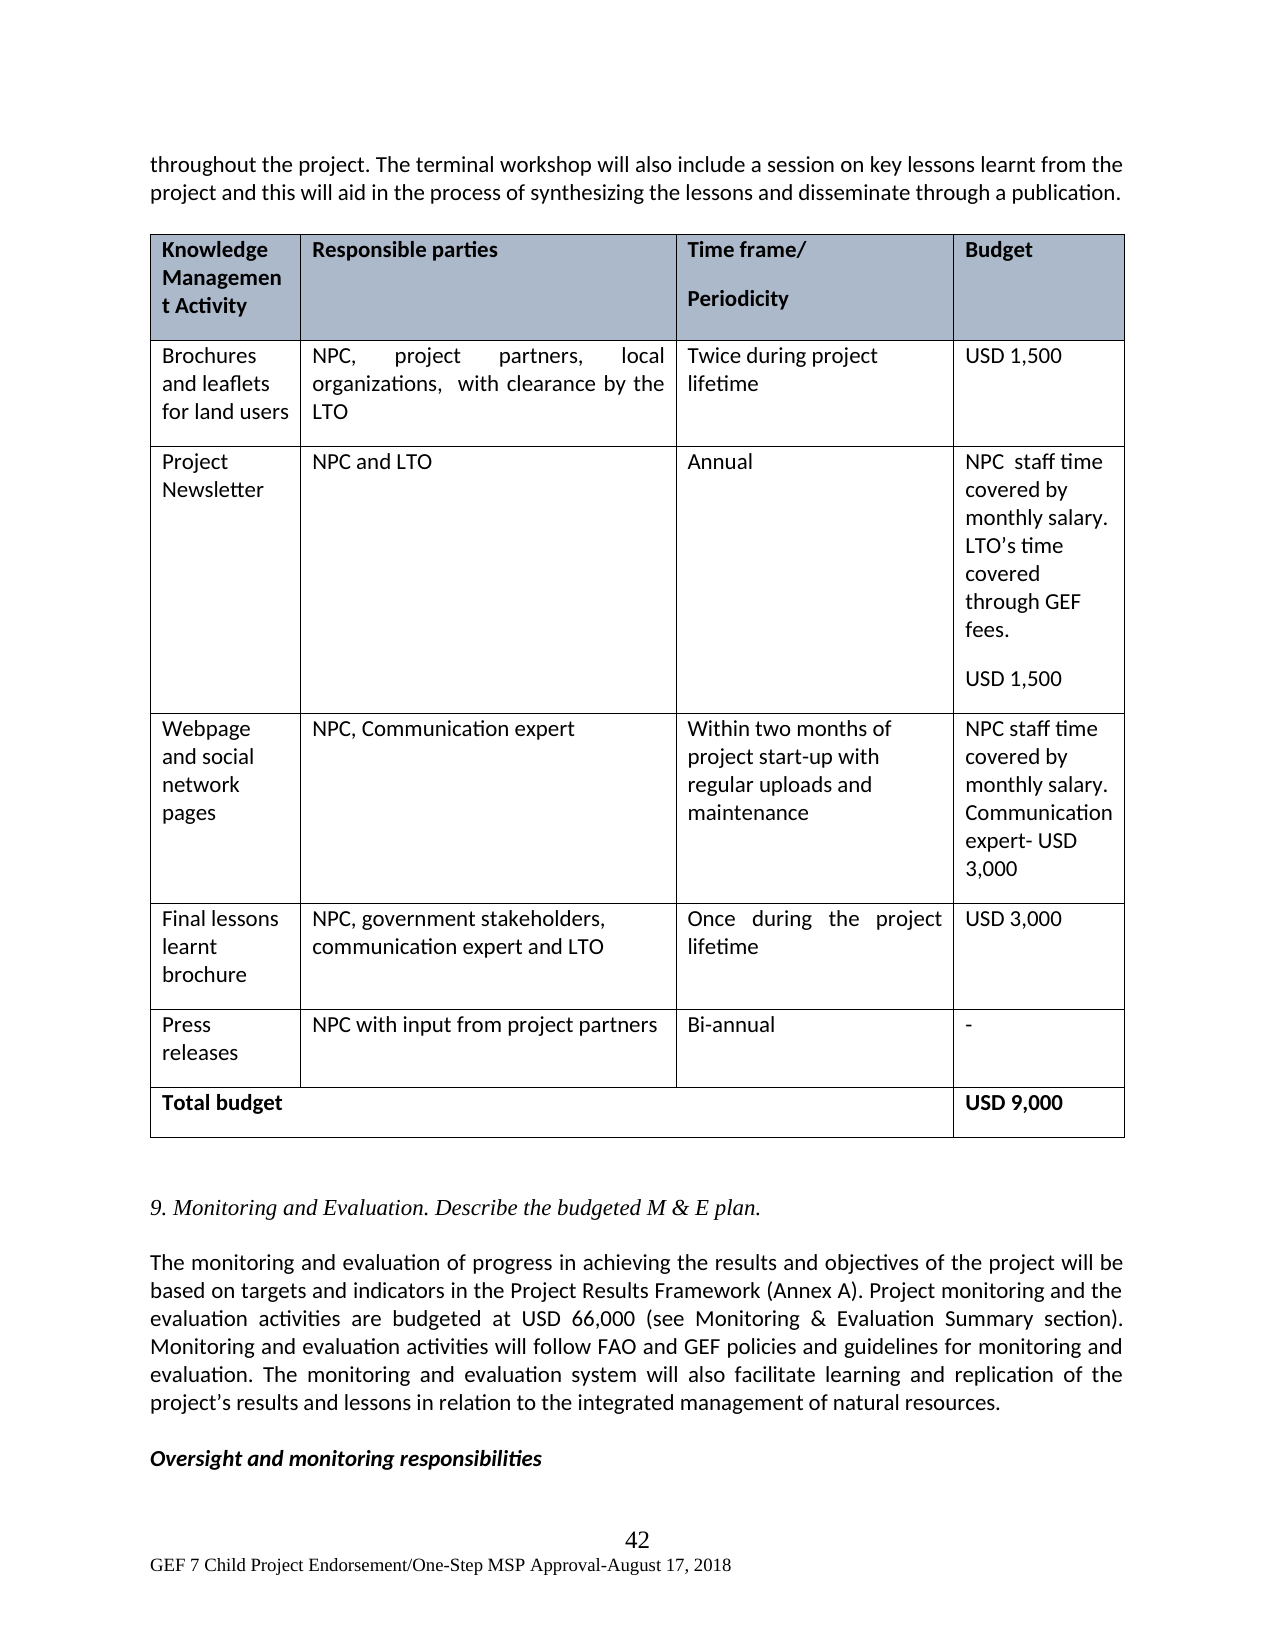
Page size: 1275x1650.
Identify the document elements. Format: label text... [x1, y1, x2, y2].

table_cell NPC, Communication expert [301, 714, 676, 903]
table_cell Brochures and leaflets for land users [151, 341, 300, 446]
text 9. Monitoring and Evaluation. Describe the budgeted M & E plan. [150, 1194, 1125, 1220]
table_cell Annual [677, 447, 953, 713]
text Oversight and monitoring responsibilities [150, 1444, 1125, 1472]
table_cell Twice during project lifetime [677, 341, 953, 446]
table_cell Once during the project lifetime [677, 904, 953, 1009]
table_cell Webpage and social network pages [151, 714, 300, 903]
table_cell Bi-annual [677, 1010, 953, 1087]
table_cell Total budget [151, 1088, 953, 1137]
table_cell NPC, project partners, local organizations, with clearance by the LTO [301, 341, 676, 446]
table_cell USD 3,000 [954, 904, 1124, 1009]
table_cell NPC with input from project partners [301, 1010, 676, 1087]
table_cell Final lessons learnt brochure [151, 904, 300, 1009]
table_cell Project Newsletter [151, 447, 300, 713]
table_header Time frame/ Periodicity [677, 235, 953, 340]
table_cell USD 1,500 [954, 341, 1124, 446]
table_cell NPC, government stakeholders, communication expert and LTO [301, 904, 676, 1009]
table_header Responsible parties [301, 235, 676, 340]
table_cell NPC and LTO [301, 447, 676, 713]
table_cell Press releases [151, 1010, 300, 1087]
table_header Knowledge Management Activity [151, 235, 300, 340]
table_cell - [954, 1010, 1124, 1087]
table_header Budget [954, 235, 1124, 340]
table_cell Within two months of project start-up with regular uploads and maintenance [677, 714, 953, 903]
table_cell NPC staff time covered by monthly salary. Communication expert- USD 3,000 [954, 714, 1124, 903]
table_cell NPC staff time covered by monthly salary. LTO’s time covered through GEF fees. USD 1,500 [954, 447, 1124, 713]
table_cell USD 9,000 [954, 1088, 1124, 1137]
text The monitoring and evaluation of progress in achieving the results and objectives of the project will be based on targets and indicators in the Project Results Framework (Annex A). Project monitoring and the evaluation activities are budgeted at USD 66,000 (see Monitoring & Evaluation Summary section). Monitoring and evaluation activities will follow FAO and GEF policies and guidelines for monitoring and evaluation. The monitoring and evaluation system will also facilitate learning and replication of the project’s results and lessons in relation to the integrated management of natural resources. [150, 1248, 1125, 1416]
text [150, 150, 1125, 206]
